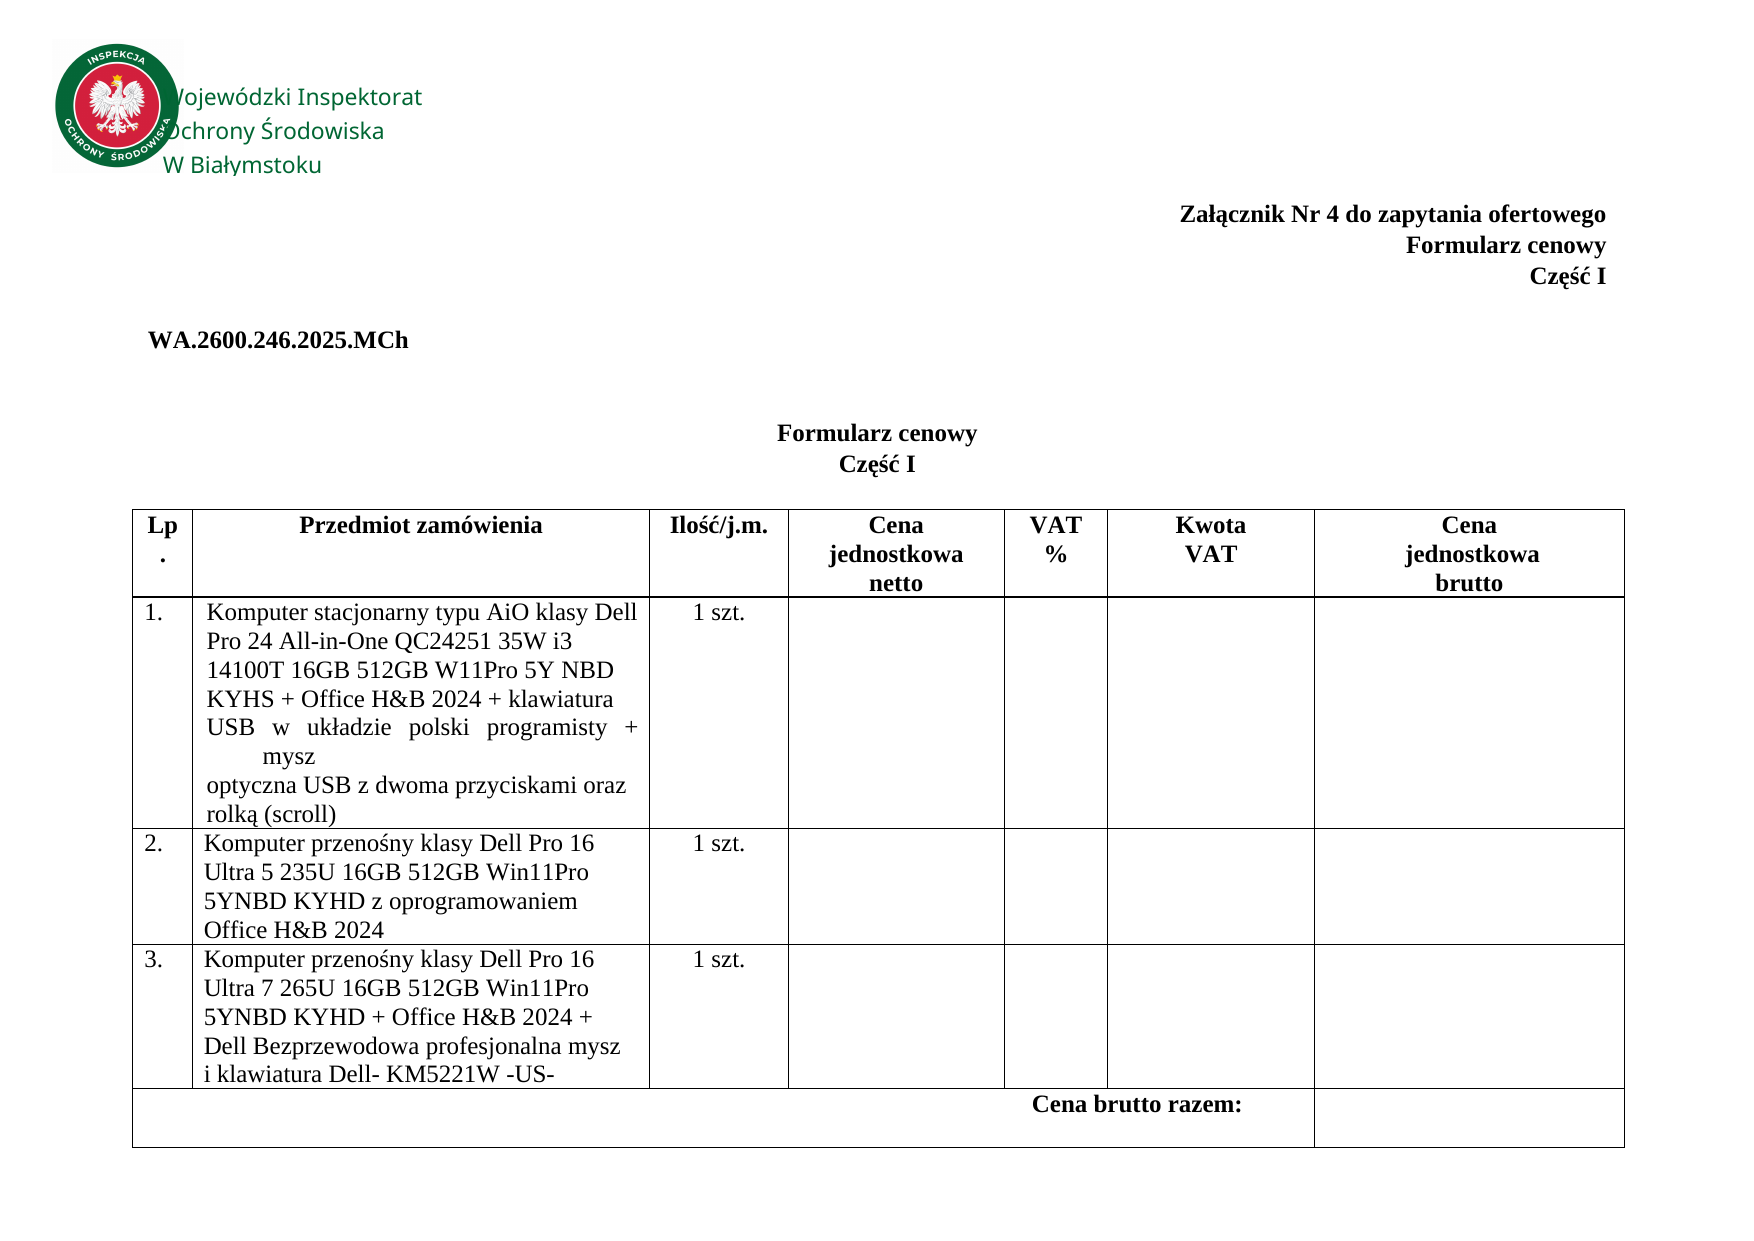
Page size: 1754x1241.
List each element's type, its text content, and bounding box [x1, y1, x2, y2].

table_cell Komputer stacjonarny typu AiO klasy Dell Pro 24 All-in-One QC24251 35W i3 14100T 16GB 512GB W11Pro 5Y NBD KYHS + Office H&B 2024 + klawiatura USB w układzie polski programisty + mysz optyczna USB z dwoma przyciskami oraz rolką (scroll) [193, 598, 649, 827]
table_cell [1315, 598, 1624, 827]
table_cell Komputer przenośny klasy Dell Pro 16 Ultra 5 235U 16GB 512GB Win11Pro 5YNBD KYHD z oprogramowaniem Office H&B 2024 [193, 829, 649, 943]
table_header Cena jednostkowa netto [789, 510, 1004, 596]
table_cell 1 szt. [650, 945, 788, 1088]
text Część I [148, 449, 1606, 478]
table_cell 1. [133, 598, 192, 827]
table_cell [1108, 829, 1314, 943]
table_cell [1005, 829, 1107, 943]
picture [52, 39, 184, 173]
text WA.2600.246.2025.MCh [148, 325, 1606, 354]
table_cell 2. [133, 829, 192, 943]
table_header Kwota VAT [1108, 510, 1314, 596]
table_cell [1108, 598, 1314, 827]
table_header Lp. [133, 510, 192, 596]
table_cell [1005, 945, 1107, 1088]
table_header Przedmiot zamówienia [193, 510, 649, 596]
table_cell [789, 945, 1004, 1088]
table_header VAT % [1005, 510, 1107, 596]
text Załącznik Nr 4 do zapytania ofertowego [148, 199, 1606, 227]
table_cell [1315, 945, 1624, 1088]
table_header Ilość/j.m. [650, 510, 788, 596]
table_cell [1108, 945, 1314, 1088]
table_header Cena jednostkowa brutto [1315, 510, 1624, 596]
text Formularz cenowy [148, 230, 1606, 258]
table_cell 1 szt. [650, 829, 788, 943]
picture [169, 160, 176, 173]
table_cell 3. [133, 945, 192, 1088]
table_cell Komputer przenośny klasy Dell Pro 16 Ultra 7 265U 16GB 512GB Win11Pro 5YNBD KYHD + Office H&B 2024 + Dell Bezprzewodowa profesjonalna mysz i klawiatura Dell- KM5221W -US- [193, 945, 649, 1088]
table_cell [1315, 1089, 1624, 1147]
text Formularz cenowy [148, 418, 1606, 447]
table_cell [1315, 829, 1624, 943]
table_cell [1005, 598, 1107, 827]
table_cell 1 szt. [650, 598, 788, 827]
text Część I [148, 261, 1606, 289]
table_cell Cena brutto razem: [133, 1089, 1314, 1147]
table_cell [789, 598, 1004, 827]
table_cell [789, 829, 1004, 943]
